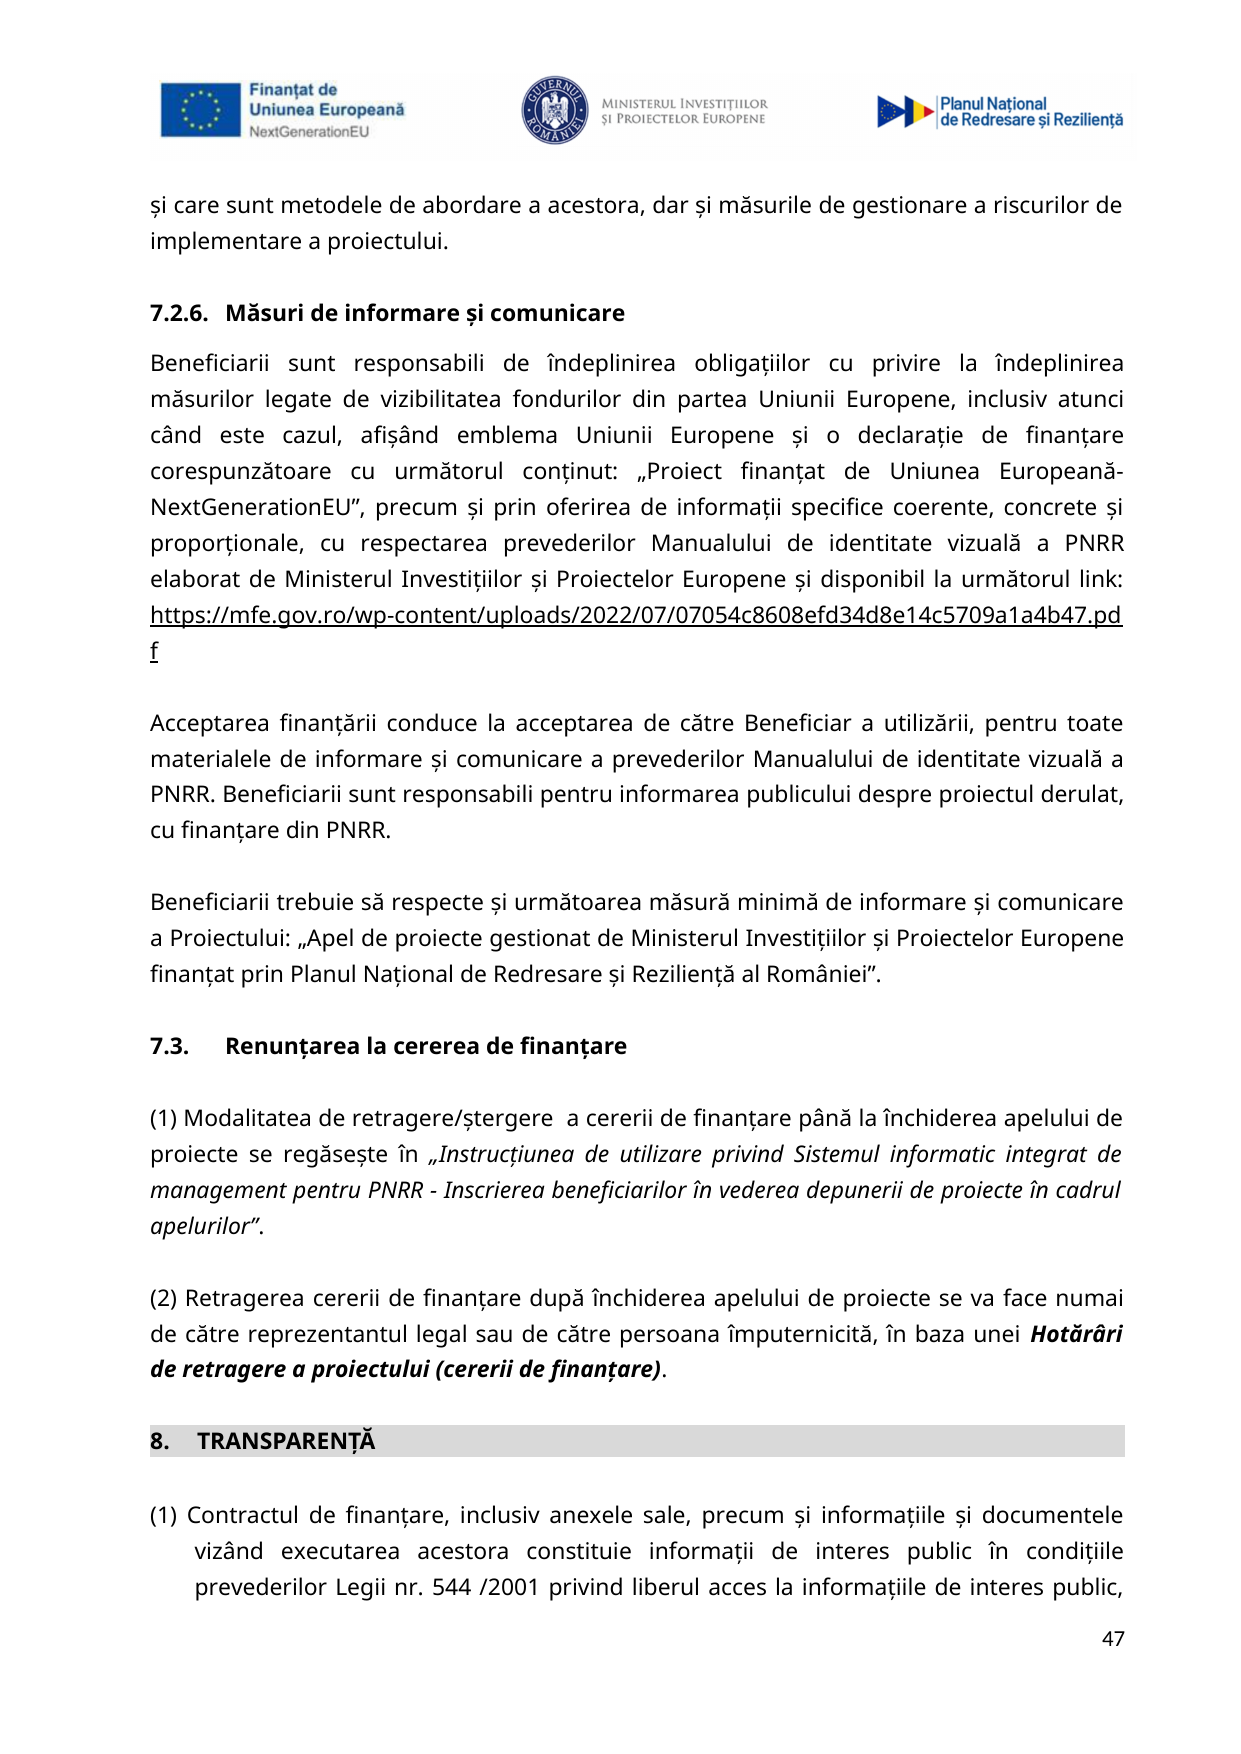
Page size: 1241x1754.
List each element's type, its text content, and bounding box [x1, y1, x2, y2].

text Beneficiarii sunt responsabili de îndeplinirea obligațiilor cu privire la îndeplinirea măsurilor legate de vizibilitatea fondurilor din partea Uniunii Europene, inclusiv atunci când este cazul, afișând emblema Uniunii Europene și o declarație de finanțare corespunzătoare cu următorul conținut: „Proiect finanțat de Uniunea Europeană-NextGenerationEU”, precum și prin oferirea de informații specifice coerente, concrete și proporționale, cu respectarea prevederilor Manualului de identitate vizuală a PNRR elaborat de Ministerul Investițiilor și Proiectelor Europene și disponibil la următorul link: https://mfe.gov.ro/wp-content/uploads/2022/07/07054c8608efd34d8e14c5709a1a4b47.pdf [150, 347, 1125, 666]
text Acceptarea finanțării conduce la acceptarea de către Beneficiar a utilizării, pentru toate materialele de informare și comunicare a prevederilor Manualului de identitate vizuală a PNRR. Beneficiarii sunt responsabili pentru informarea publicului despre proiectul derulat, cu finanțare din PNRR. [150, 707, 1125, 846]
text (2) Retragerea cererii de finanțare după închiderea apelului de proiecte se va face numai de către reprezentantul legal sau de către persoana împuternicită, în baza unei Hotărâri de retragere a proiectului (cererii de finanțare). [150, 1282, 1125, 1385]
picture [150, 73, 1137, 161]
text Beneficiarii trebuie să respecte și următoarea măsură minimă de informare și comunicare a Proiectului: „Apel de proiecte gestionat de Ministerul Investițiilor și Proiectelor Europene finanțat prin Planul Național de Redresare și Reziliență al României”. [150, 886, 1125, 989]
subtitle TRANSPARENȚĂ [150, 1425, 1125, 1457]
text (1) Modalitatea de retragere/ștergere a cererii de finanțare până la închiderea apelului de proiecte se regăsește în „Instrucțiunea de utilizare privind Sistemul informatic integrat de management pentru PNRR - Inscrierea beneficiarilor în vederea depunerii de proiecte în cadrul apelurilor”. [150, 1102, 1125, 1241]
subtitle Renunțarea la cererea de finanțare [150, 1030, 1125, 1061]
list Măsuri de informare și comunicare [150, 297, 1125, 328]
